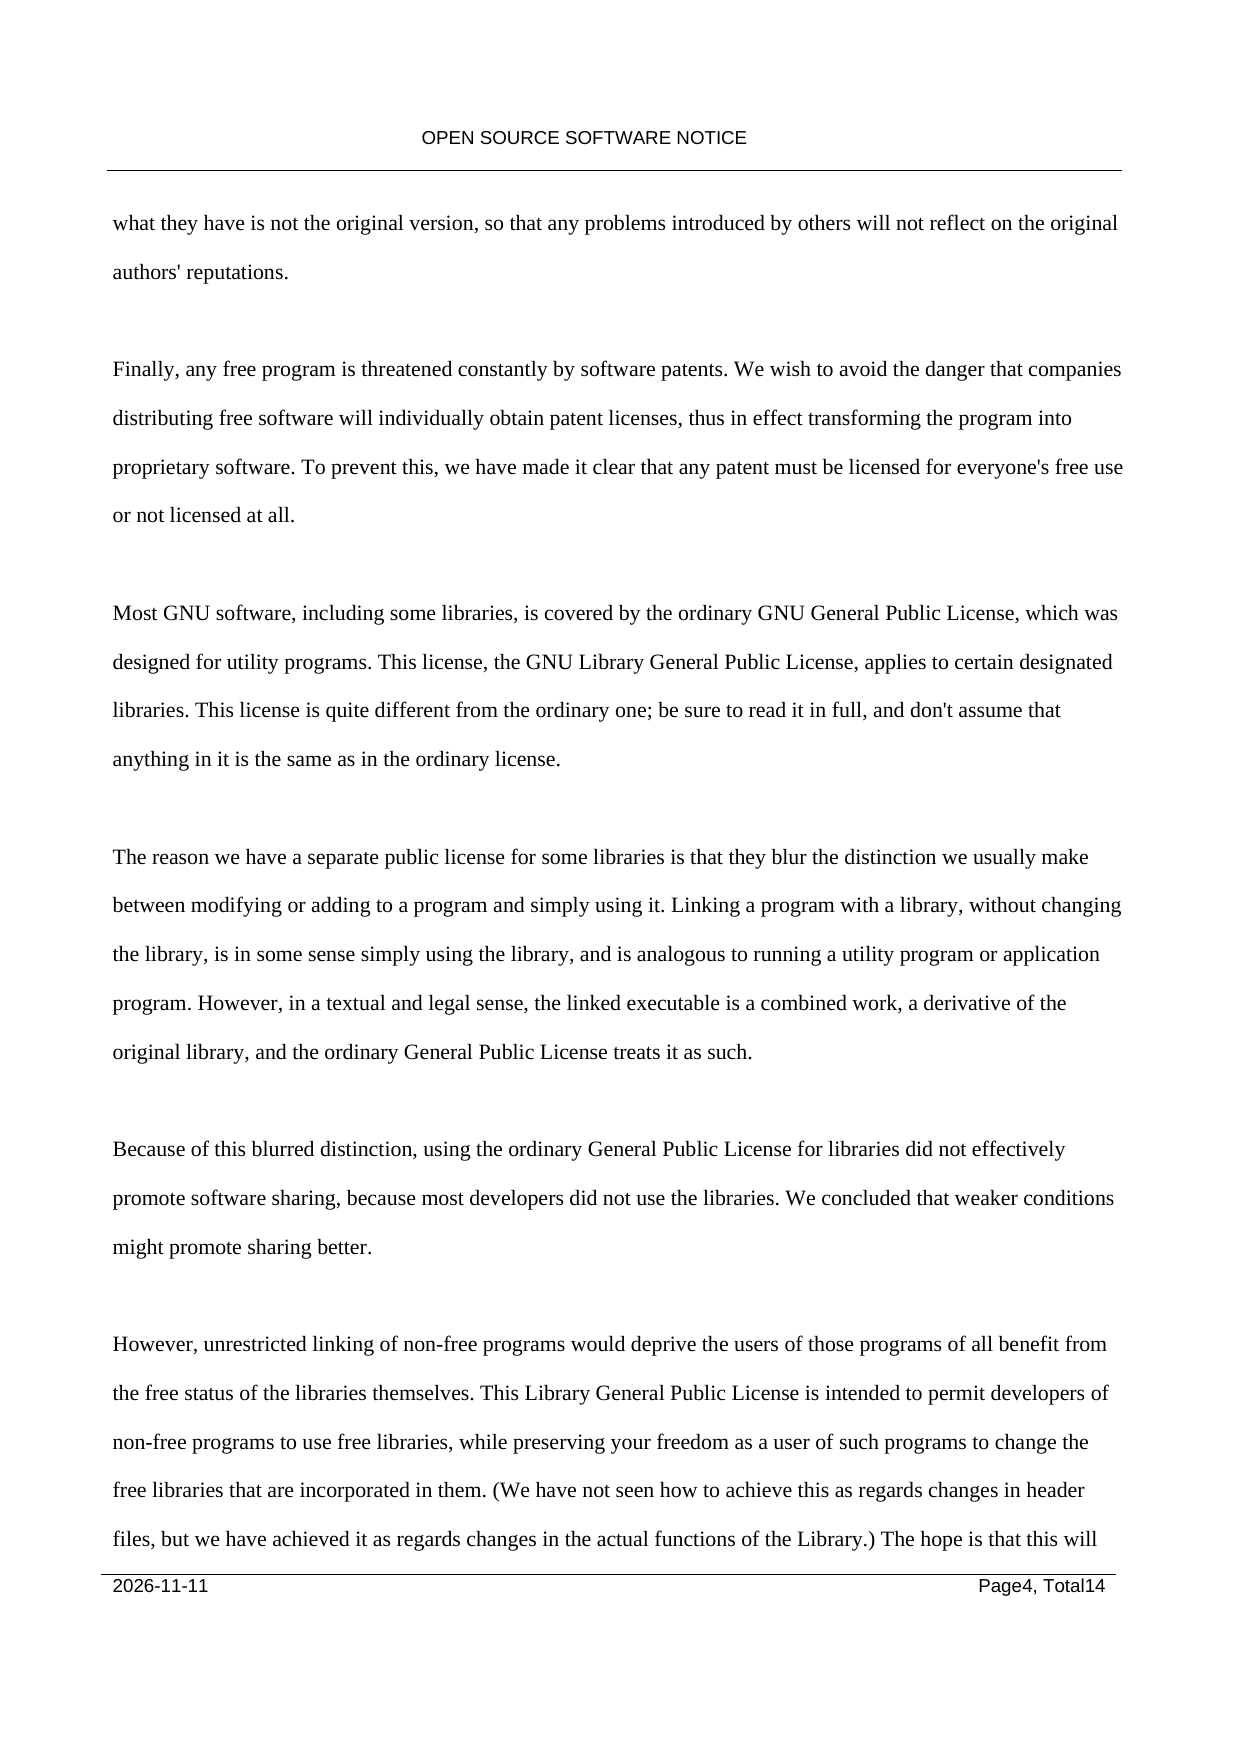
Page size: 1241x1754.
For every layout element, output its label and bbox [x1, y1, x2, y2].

text [112, 206, 1128, 1555]
